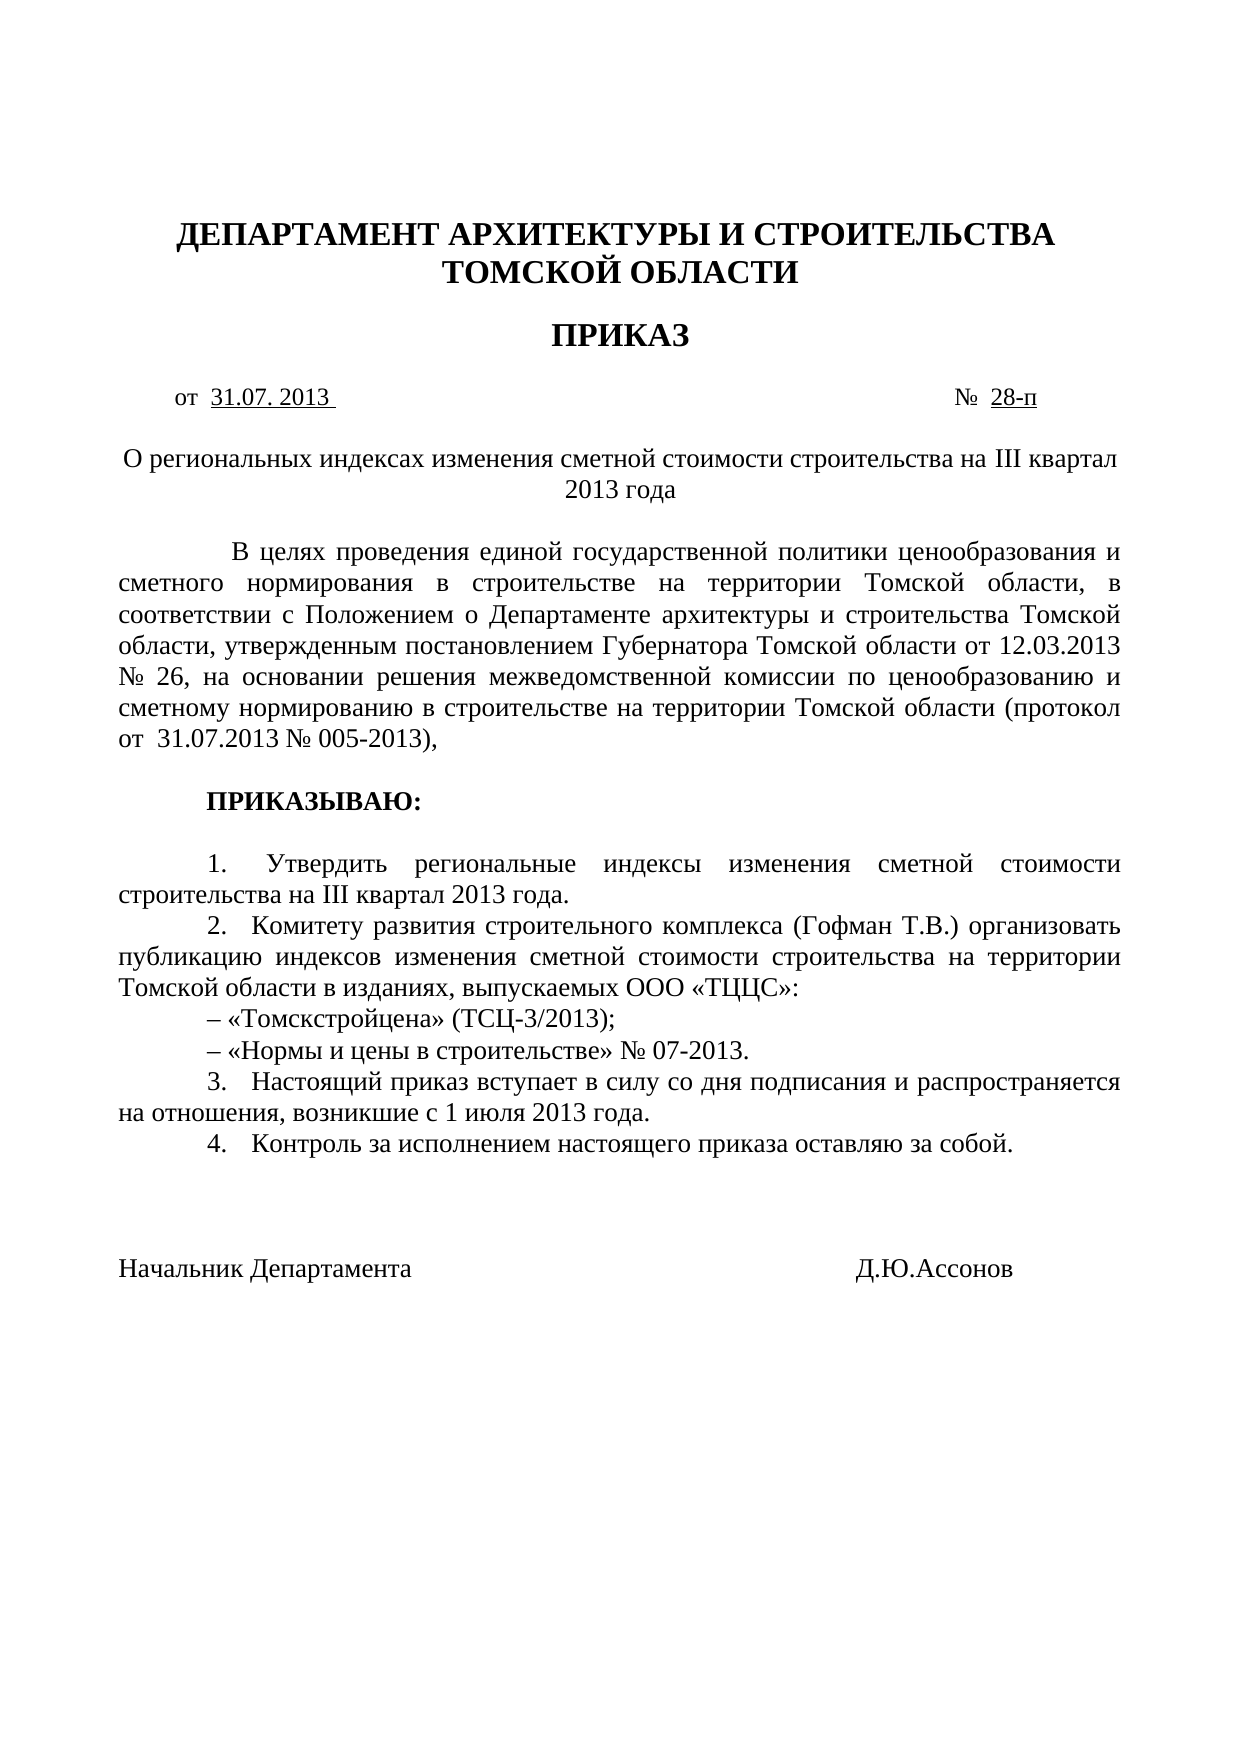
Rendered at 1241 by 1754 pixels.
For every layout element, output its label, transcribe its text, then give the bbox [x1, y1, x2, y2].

text О региональных индексах изменения сметной стоимости строительства на III квартал 2013 года [118, 442, 1122, 504]
list Начальник Департамента Д.Ю.Ассонов [118, 1252, 1122, 1283]
list Настоящий приказ вступает в силу со дня подписания и распространяется на отношения, возникшие с 1 июля 2013 года. [118, 1065, 1122, 1127]
text В целях проведения единой государственной политики ценообразования и сметного нормирования в строительстве на территории Томской области, в соответствии с Положением о Департаменте архитектуры и строительства Томской области, утвержденным постановлением Губернатора Томской области от 12.03.2013 № 26, на основании решения межведомственной комиссии по ценообразованию и сметному нормированию в строительстве на территории Томской области (протокол от 31.07.2013 № 005-2013), [118, 535, 1122, 753]
text Департамент архитектуры и строительства томской области [118, 214, 1122, 291]
text ПРИКАЗЫВАЮ: [118, 784, 1122, 816]
list Контроль за исполнением настоящего приказа оставляю за собой. [118, 1127, 1122, 1158]
list – «Нормы и цены в строительстве» № 07-2013. [207, 1034, 1122, 1065]
list Утвердить региональные индексы изменения сметной стоимости строительства на III квартал 2013 года. [118, 847, 1122, 909]
text Приказ [118, 315, 1122, 353]
list Комитету развития строительного комплекса (Гофман Т.В.) организовать публикацию индексов изменения сметной стоимости строительства на территории Томской области в изданиях, выпускаемых ООО «ТЦЦС»: [118, 909, 1122, 1003]
list – «Томскстройцена» (ТСЦ-3/2013); [207, 1003, 1122, 1034]
text от 31.07. 2013 № 28-п [118, 382, 1122, 411]
